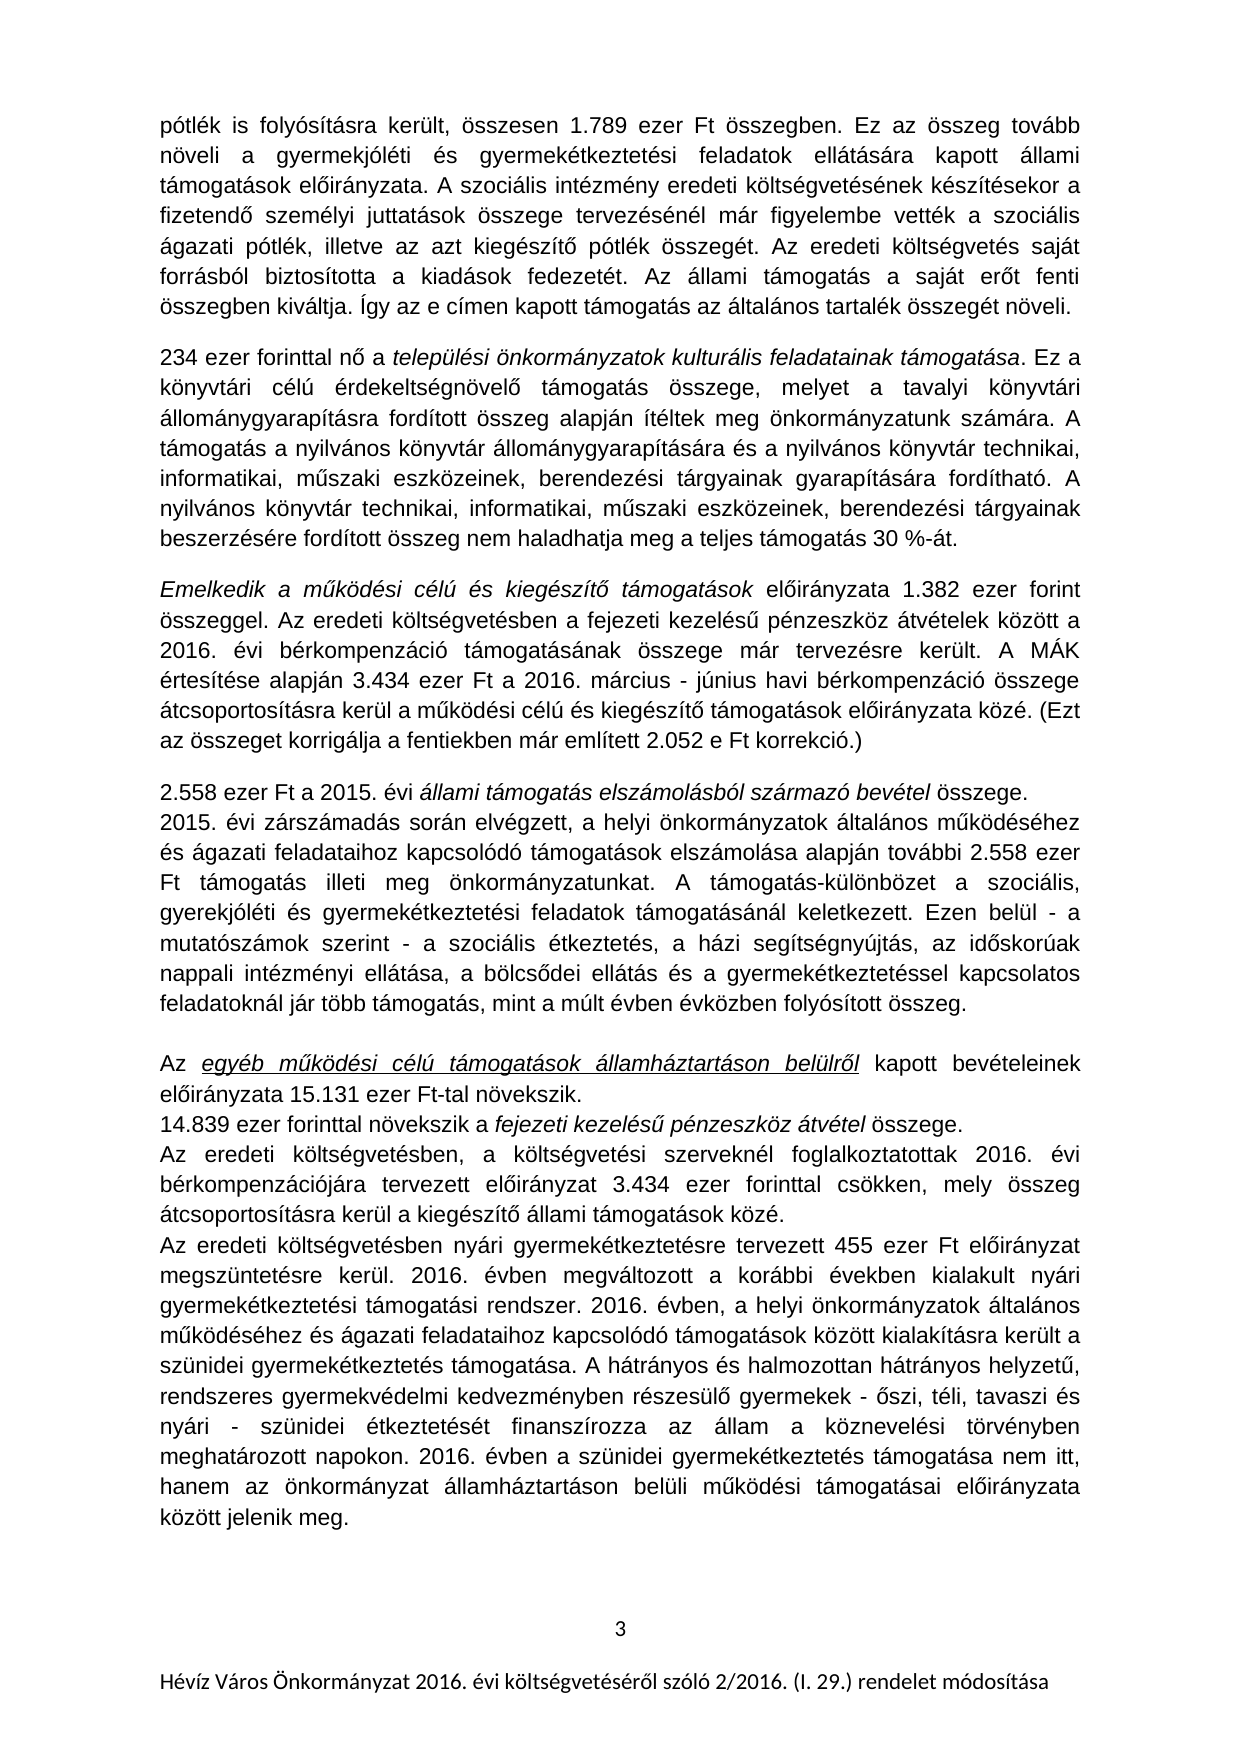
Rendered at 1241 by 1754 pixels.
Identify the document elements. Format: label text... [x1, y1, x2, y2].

text Az eredeti költségvetésben, a költségvetési szerveknél foglalkoztatottak 2016. évi bérkompenzációjára tervezett előirányzat 3.434 ezer forinttal csökken, mely összeg átcsoportosításra kerül a kiegészítő állami támogatások közé. [159, 1141, 1081, 1228]
text 2.558 ezer Ft a 2015. évi állami támogatás elszámolásból származó bevétel összege. [159, 778, 1081, 805]
text Emelkedik a működési célú és kiegészítő támogatások előirányzata 1.382 ezer forint összeggel. Az eredeti költségvetésben a fejezeti kezelésű pénzeszköz átvételek között a 2016. évi bérkompenzáció támogatásának összege már tervezésre került. A MÁK értesítése alapján 3.434 ezer Ft a 2016. március - június havi bérkompenzáció összege átcsoportosításra kerül a működési célú és kiegészítő támogatások előirányzata közé. (Ezt az összeget korrigálja a fentiekben már említett 2.052 e Ft korrekció.) [159, 576, 1081, 754]
text 234 ezer forinttal nő a települési önkormányzatok kulturális feladatainak támogatása. Ez a könyvtári célú érdekeltségnövelő támogatás összege, melyet a tavalyi könyvtári állománygyarapításra fordított összeg alapján ítéltek meg önkormányzatunk számára. A támogatás a nyilvános könyvtár állománygyarapítására és a nyilvános könyvtár technikai, informatikai, műszaki eszközeinek, berendezési tárgyainak gyarapítására fordítható. A nyilvános könyvtár technikai, informatikai, műszaki eszközeinek, berendezési tárgyainak beszerzésére fordított összeg nem haladhatja meg a teljes támogatás 30 %-át. [159, 344, 1081, 552]
text 2015. évi zárszámadás során elvégzett, a helyi önkormányzatok általános működéséhez és ágazati feladataihoz kapcsolódó támogatások elszámolása alapján további 2.558 ezer Ft támogatás illeti meg önkormányzatunkat. A támogatás-különbözet a szociális, gyerekjóléti és gyermekétkeztetési feladatok támogatásánál keletkezett. Ezen belül - a mutatószámok szerint - a szociális étkeztetés, a házi segítségnyújtás, az időskorúak nappali intézményi ellátása, a bölcsődei ellátás és a gyermekétkeztetéssel kapcsolatos feladatoknál jár több támogatás, mint a múlt évben évközben folyósított összeg. [159, 809, 1081, 1016]
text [159, 112, 1081, 319]
text 14.839 ezer forinttal növekszik a fejezeti kezelésű pénzeszköz átvétel összege. [159, 1111, 1081, 1137]
text Az egyéb működési célú támogatások államháztartáson belülről kapott bevételeinek előirányzata 15.131 ezer Ft-tal növekszik. [159, 1050, 1081, 1107]
text Az eredeti költségvetésben nyári gyermekétkeztetésre tervezett 455 ezer Ft előirányzat megszüntetésre kerül. 2016. évben megváltozott a korábbi években kialakult nyári gyermekétkeztetési támogatási rendszer. 2016. évben, a helyi önkormányzatok általános működéséhez és ágazati feladataihoz kapcsolódó támogatások között kialakításra került a szünidei gyermekétkeztetés támogatása. A hátrányos és halmozottan hátrányos helyzetű, rendszeres gyermekvédelmi kedvezményben részesülő gyermekek - őszi, téli, tavaszi és nyári - szünidei étkeztetését finanszírozza az állam a köznevelési törvényben meghatározott napokon. 2016. évben a szünidei gyermekétkeztetés támogatása nem itt, hanem az önkormányzat államháztartáson belüli működési támogatásai előirányzata között jelenik meg. [159, 1232, 1081, 1530]
